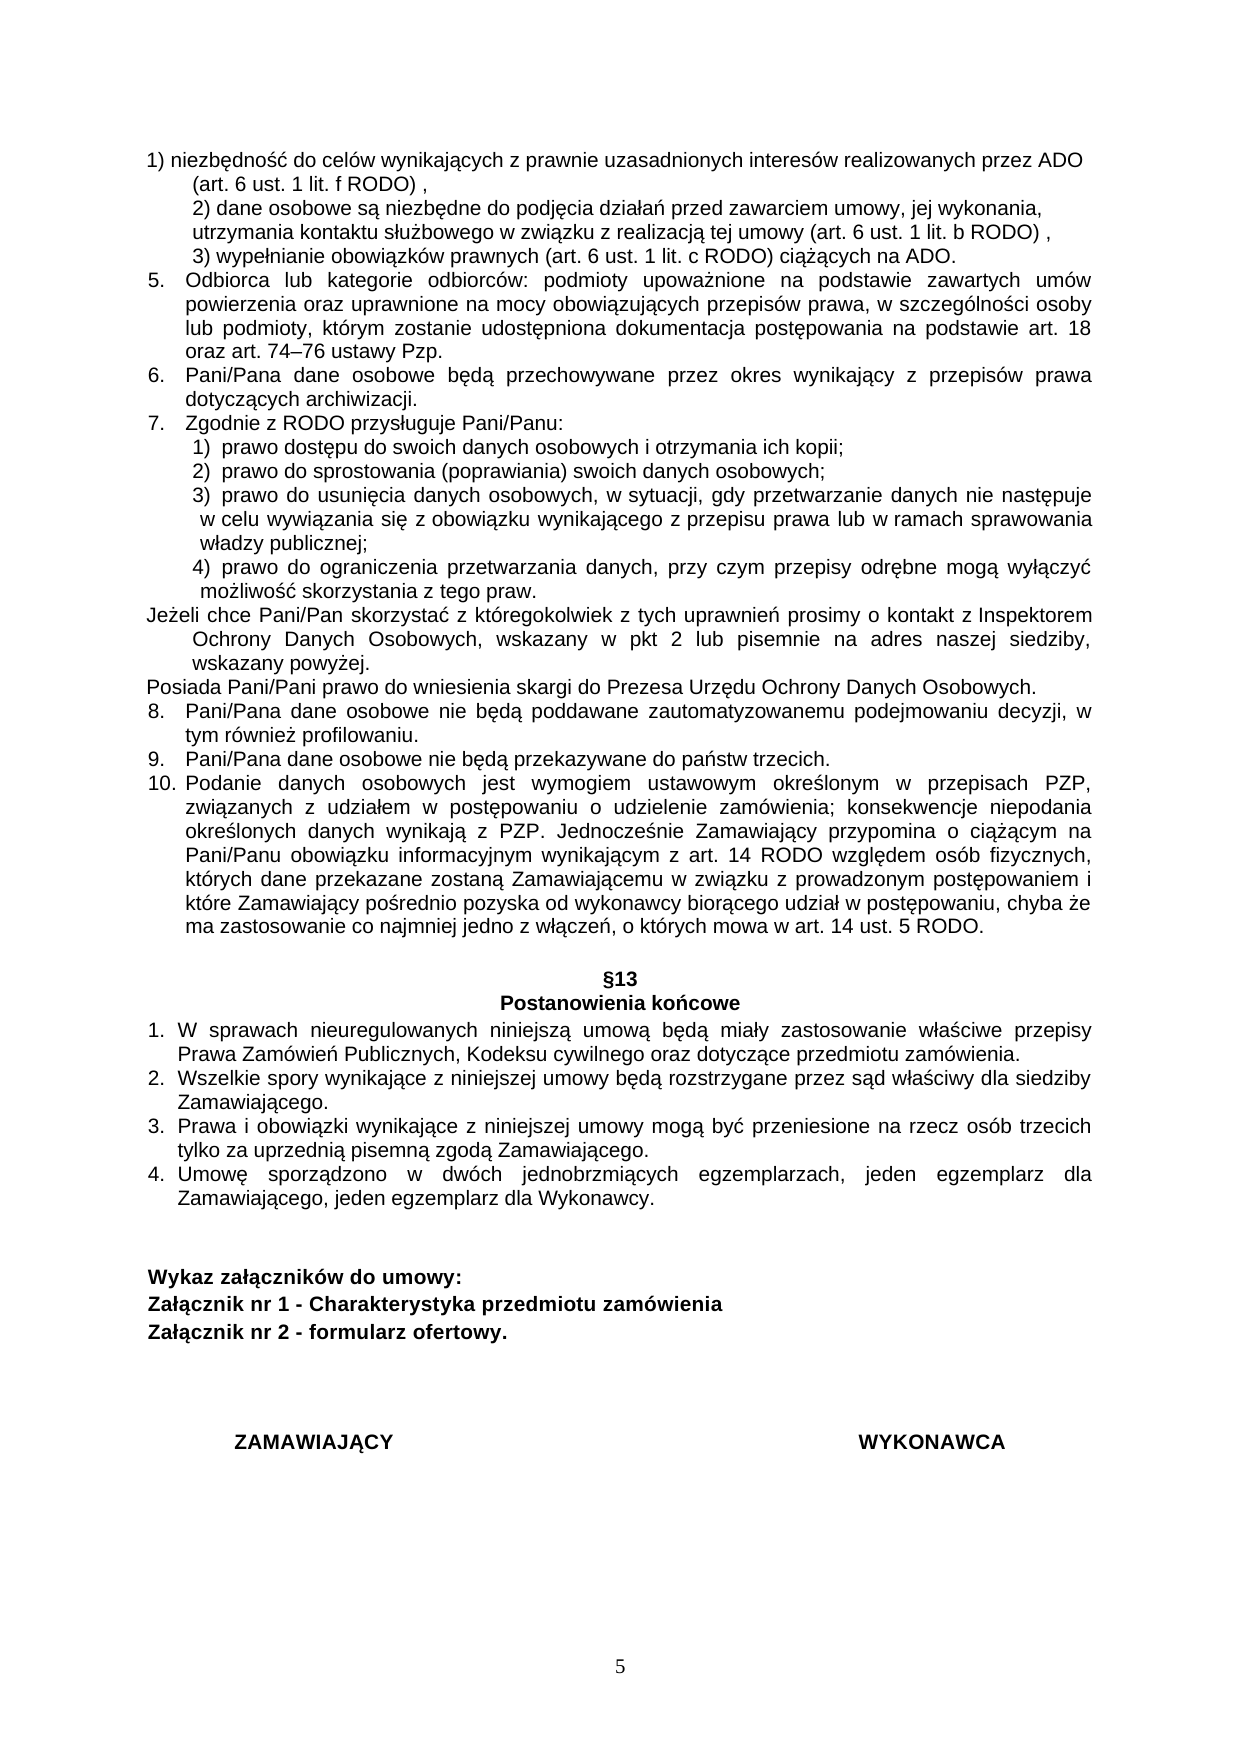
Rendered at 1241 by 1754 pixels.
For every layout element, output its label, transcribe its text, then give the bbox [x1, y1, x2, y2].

text Posiada Pani/Pani prawo do wniesienia skargi do Prezesa Urzędu Ochrony Danych Osobowych. [146, 675, 1092, 699]
list Pani/Pana dane osobowe nie będą poddawane zautomatyzowanemu podejmowaniu decyzji, w tym również profilowaniu. [148, 699, 1092, 747]
text §13 [148, 966, 1092, 990]
list Pani/Pana dane osobowe będą przechowywane przez okres wynikający z przepisów prawa dotyczących archiwizacji. [148, 363, 1092, 411]
text 1) niezbędność do celów wynikających z prawnie uzasadnionych interesów realizowanych przez ADO (art. 6 ust. 1 lit. f RODO) , 2) dane osobowe są niezbędne do podjęcia działań przed zawarciem umowy, jej wykonania, utrzymania kontaktu służbowego w związku z realizacją tej umowy (art. 6 ust. 1 lit. b RODO) , 3) wypełnianie obowiązków prawnych (art. 6 ust. 1 lit. c RODO) ciążących na ADO. [146, 148, 1092, 267]
list prawo do usunięcia danych osobowych, w sytuacji, gdy przetwarzanie danych nie następuje w celu wywiązania się z obowiązku wynikającego z przepisu prawa lub w ramach sprawowania władzy publicznej; [192, 483, 1092, 555]
text Załącznik nr 1 - Charakterystyka przedmiotu zamówienia [148, 1292, 1092, 1316]
text Jeżeli chce Pani/Pan skorzystać z któregokolwiek z tych uprawnień prosimy o kontakt z Inspektorem Ochrony Danych Osobowych, wskazany w pkt 2 lub pisemnie na adres naszej siedziby, wskazany powyżej. [146, 603, 1092, 675]
text Postanowienia końcowe [148, 990, 1092, 1014]
text Wykaz załączników do umowy: [148, 1264, 1092, 1288]
text Załącznik nr 2 - formularz ofertowy. [148, 1319, 1092, 1343]
list Odbiorca lub kategorie odbiorców: podmioty upoważnione na podstawie zawartych umów powierzenia oraz uprawnione na mocy obowiązujących przepisów prawa, w szczególności osoby lub podmioty, którym zostanie udostępniona dokumentacja postępowania na podstawie art. 18 oraz art. 74–76 ustawy Pzp. [148, 267, 1092, 363]
text ZAMAWIAJĄCY WYKONAWCA [148, 1429, 1092, 1453]
list prawo do ograniczenia przetwarzania danych, przy czym przepisy odrębne mogą wyłączyć możliwość skorzystania z tego praw. [192, 555, 1092, 603]
list prawo do sprostowania (poprawiania) swoich danych osobowych; [192, 459, 1092, 483]
list Wszelkie spory wynikające z niniejszej umowy będą rozstrzygane przez sąd właściwy dla siedziby Zamawiającego. [148, 1066, 1092, 1114]
list Umowę sporządzono w dwóch jednobrzmiących egzemplarzach, jeden egzemplarz dla Zamawiającego, jeden egzemplarz dla Wykonawcy. [148, 1162, 1092, 1209]
list W sprawach nieuregulowanych niniejszą umową będą miały zastosowanie właściwe przepisy Prawa Zamówień Publicznych, Kodeksu cywilnego oraz dotyczące przedmiotu zamówienia. [148, 1018, 1092, 1066]
list Prawa i obowiązki wynikające z niniejszej umowy mogą być przeniesione na rzecz osób trzecich tylko za uprzednią pisemną zgodą Zamawiającego. [148, 1114, 1092, 1162]
list Zgodnie z RODO przysługuje Pani/Panu: [148, 411, 1092, 435]
list Podanie danych osobowych jest wymogiem ustawowym określonym w przepisach PZP, związanych z udziałem w postępowaniu o udzielenie zamówienia; konsekwencje niepodania określonych danych wynikają z PZP. Jednocześnie Zamawiający przypomina o ciążącym na Pani/Panu obowiązku informacyjnym wynikającym z art. 14 RODO względem osób fizycznych, których dane przekazane zostaną Zamawiającemu w związku z prowadzonym postępowaniem i które Zamawiający pośrednio pozyska od wykonawcy biorącego udział w postępowaniu, chyba że ma zastosowanie co najmniej jedno z włączeń, o których mowa w art. 14 ust. 5 RODO. [148, 771, 1092, 938]
list prawo dostępu do swoich danych osobowych i otrzymania ich kopii; [192, 435, 1092, 459]
list Pani/Pana dane osobowe nie będą przekazywane do państw trzecich. [148, 747, 1092, 771]
